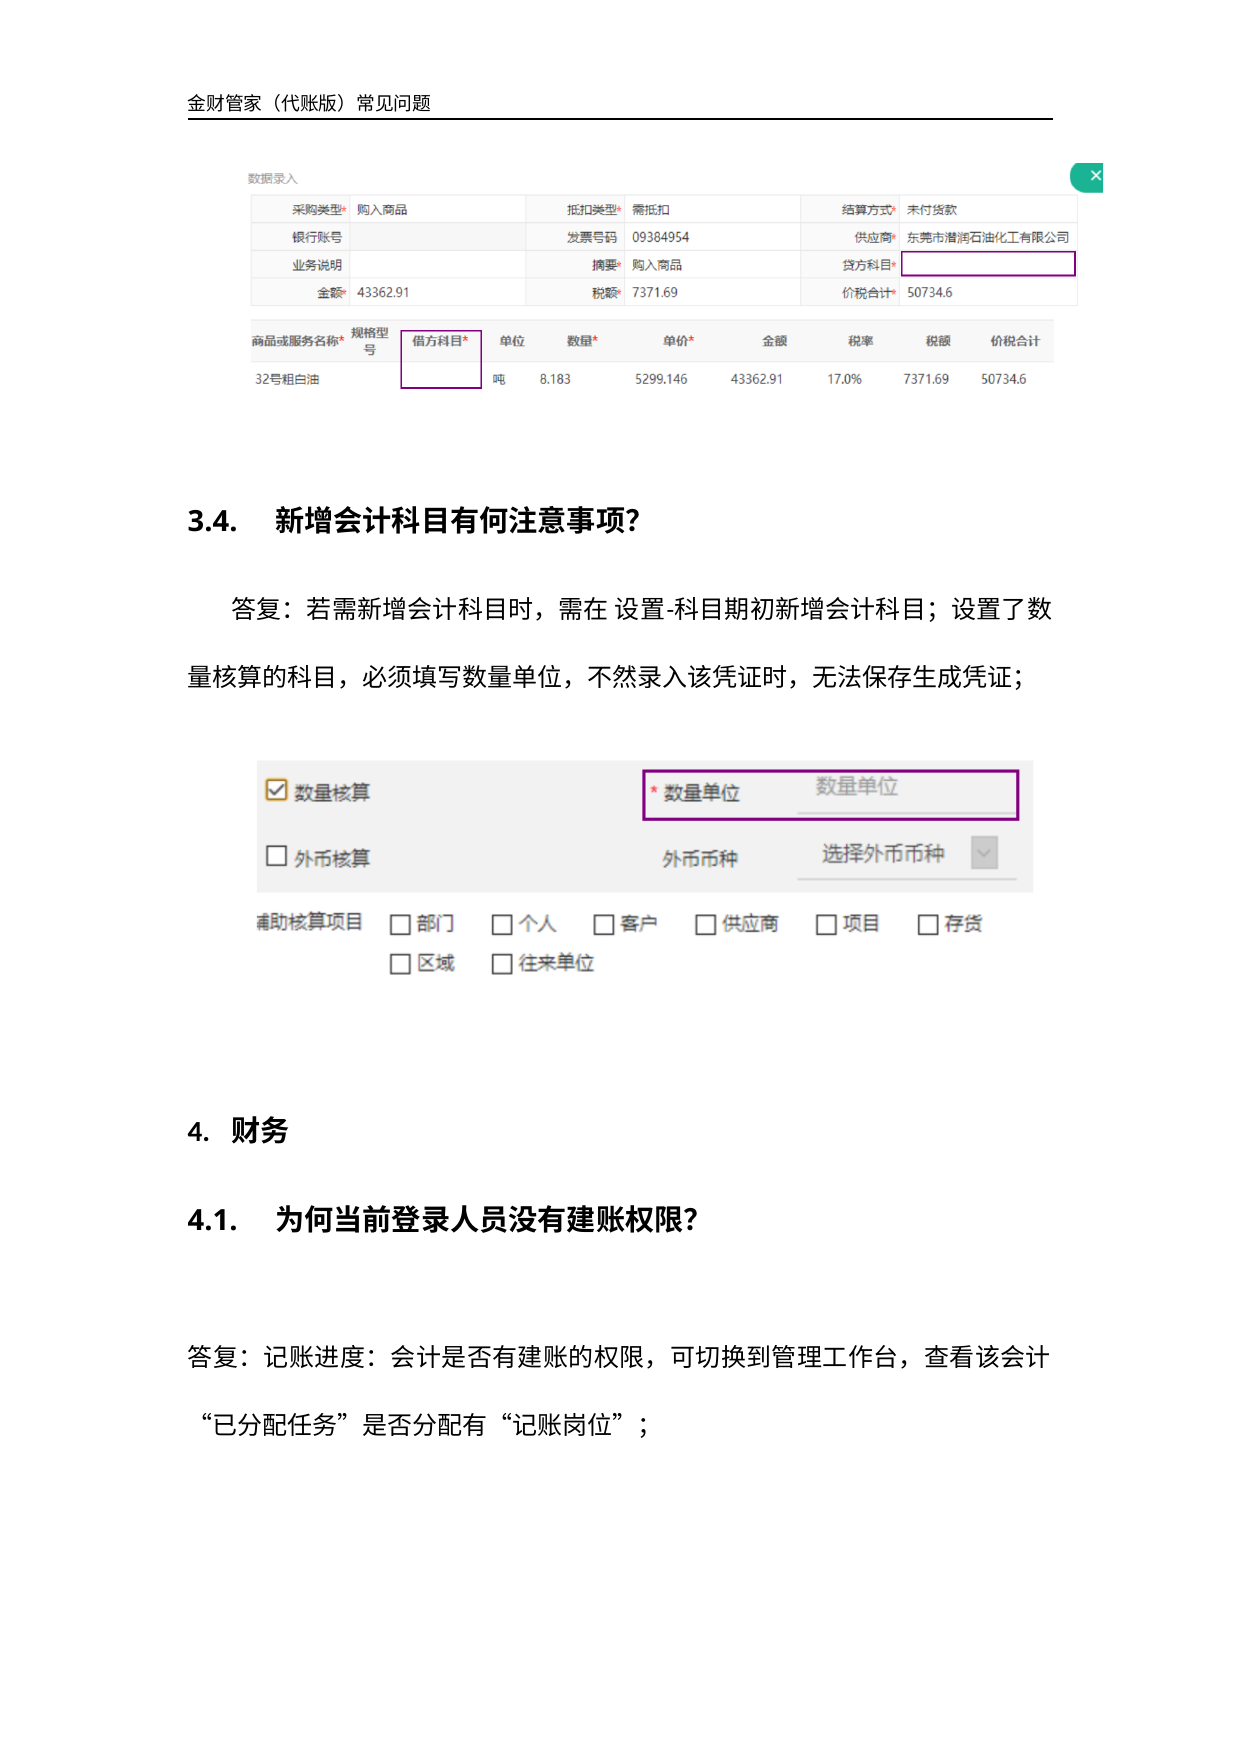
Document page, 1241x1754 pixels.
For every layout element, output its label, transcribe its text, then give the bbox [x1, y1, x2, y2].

picture [237, 163, 1104, 414]
text 答复：记账进度：会计是否有建账的权限，可切换到管理工作台，查看该会计“已分配任务”是否分配有“记账岗位”； [187, 1322, 1053, 1458]
subtitle 财务 [187, 1095, 1053, 1163]
subtitle 新增会计科目有何注意事项？ [187, 485, 1053, 553]
text 答复：若需新增会计科目时，需在 设置-科目期初新增会计科目；设置了数量核算的科目，必须填写数量单位，不然录入该凭证时，无法保存生成凭证； [187, 574, 1053, 709]
picture [256, 758, 1034, 1000]
subtitle 为何当前登录人员没有建账权限？ [187, 1184, 1053, 1252]
